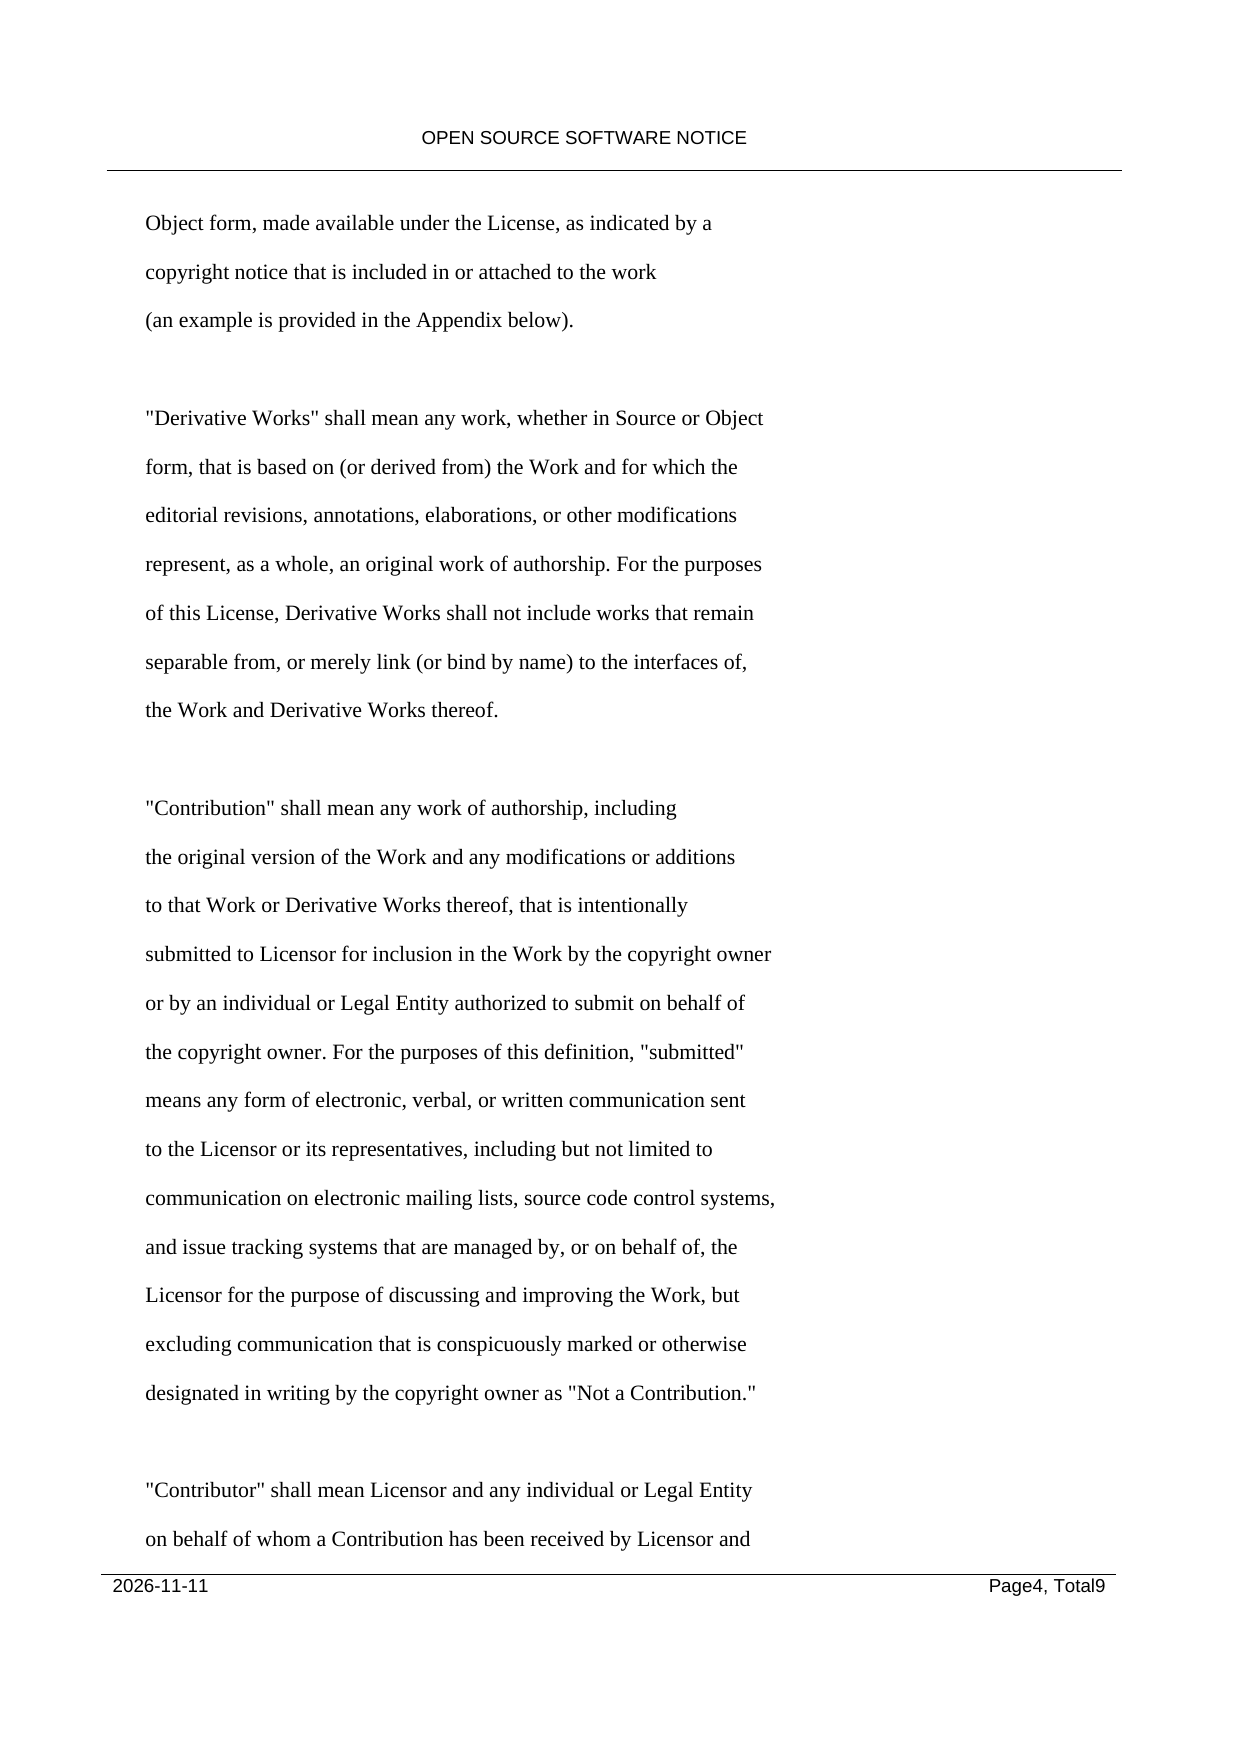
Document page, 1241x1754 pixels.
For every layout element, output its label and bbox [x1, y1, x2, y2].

text [112, 206, 1128, 1555]
